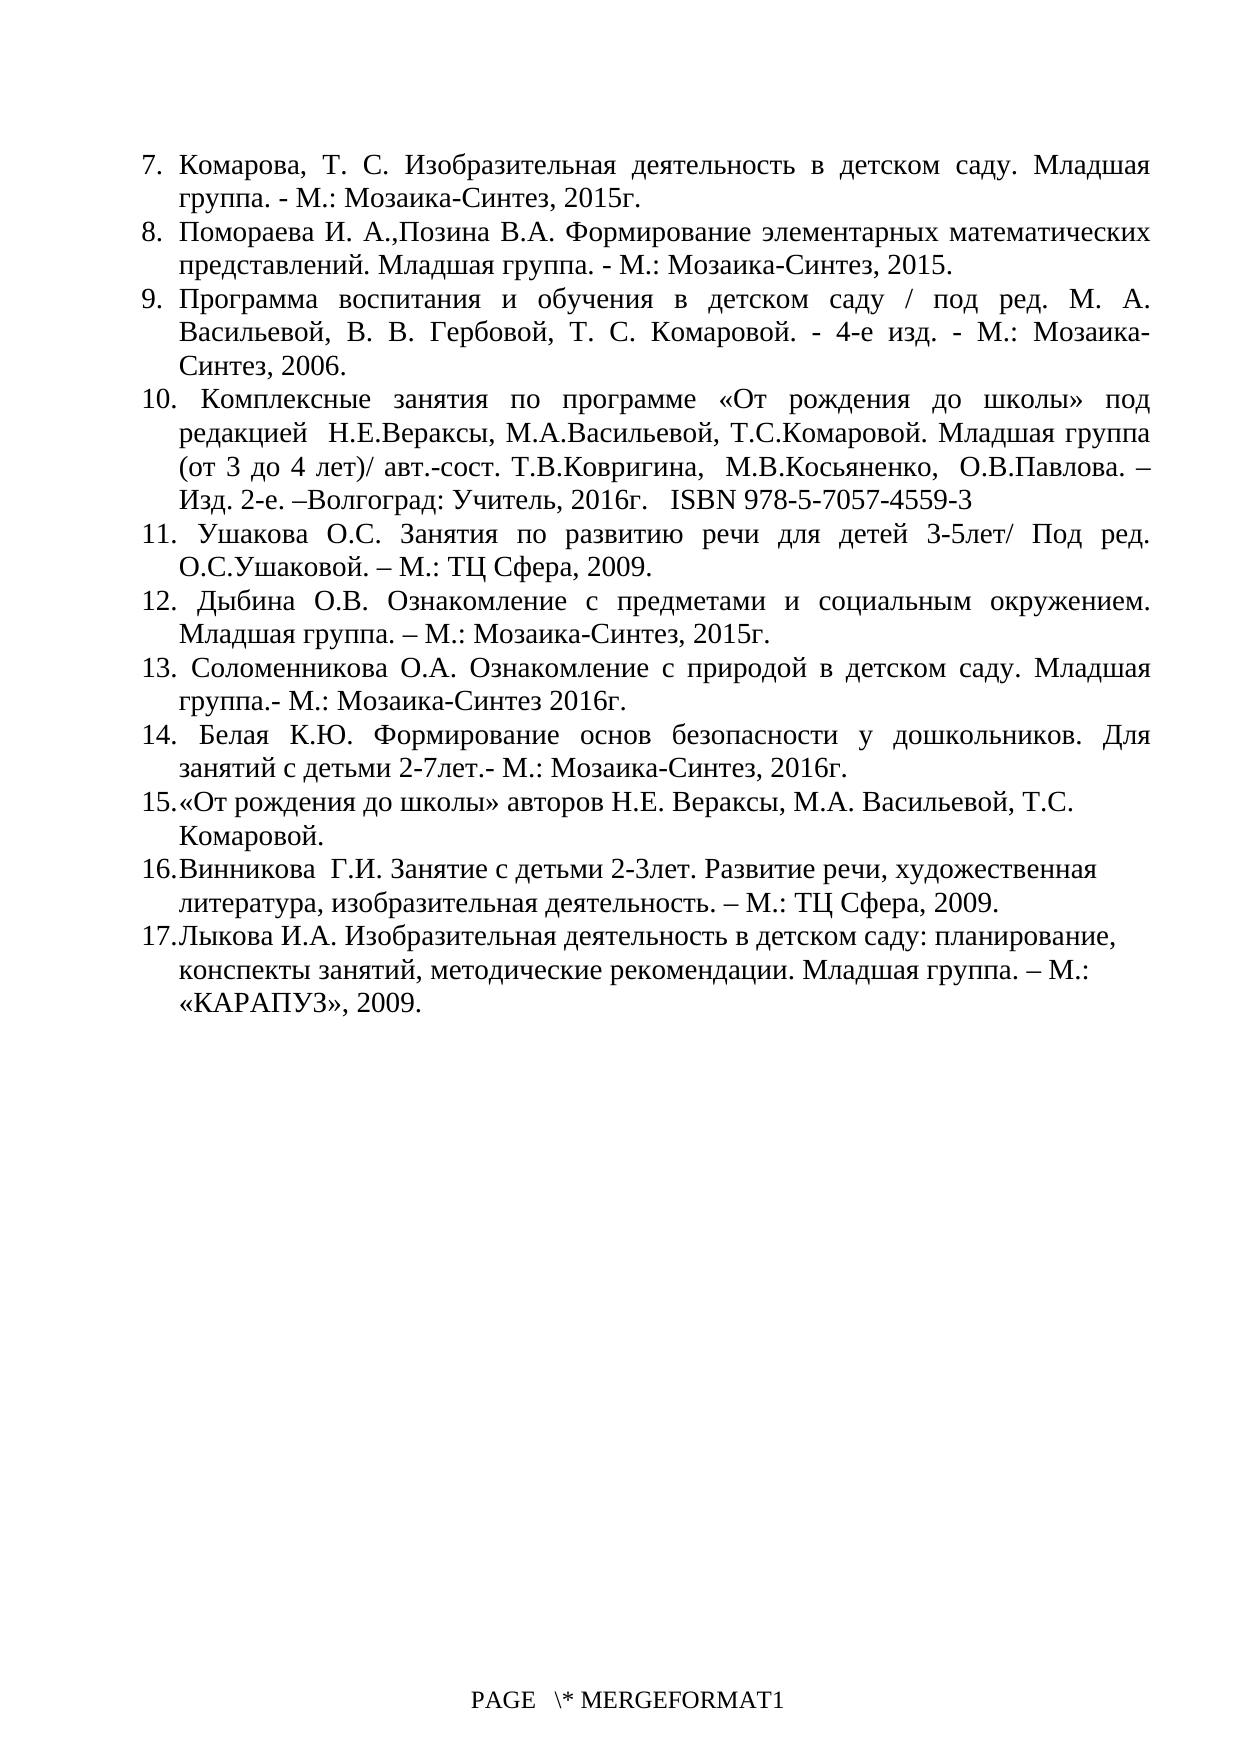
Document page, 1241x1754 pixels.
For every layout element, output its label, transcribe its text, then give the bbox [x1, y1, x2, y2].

list Комплексные занятия по программе «От рождения до школы» под редакцией Н.Е.Вераксы, М.А.Васильевой, Т.С.Комаровой. Младшая группа (от 3 до 4 лет)/ авт.-сост. Т.В.Ковригина, М.В.Косьяненко, О.В.Павлова. – Изд. 2-е. –Волгоград: Учитель, 2016г. ISBN 978-5-7057-4559-3 [141, 382, 1152, 516]
list Комарова, Т. С. Изобразительная деятельность в детском саду. Младшая группа. - М.: Мозаика-Синтез, 2015г. [141, 147, 1152, 214]
list Белая К.Ю. Формирование основ безопасности у дошкольников. Для занятий с детьми 2-7лет.- М.: Мозаика-Синтез, 2016г. [141, 717, 1152, 784]
list Соломенникова О.А. Ознакомление с природой в детском саду. Младшая группа.- М.: Мозаика-Синтез 2016г. [141, 650, 1152, 717]
list «От рождения до школы» авторов Н.Е. Вераксы, М.А. Васильевой, Т.С. Комаровой. [141, 784, 1152, 851]
list Помораева И. А.,Позина В.А. Формирование элементарных математических представлений. Младшая группа. - М.: Мозаика-Синтез, 2015. [141, 214, 1152, 281]
list Винникова Г.И. Занятие с детьми 2-3лет. Развитие речи, художественная литература, изобразительная деятельность. – М.: ТЦ Сфера, 2009. [141, 851, 1152, 918]
list Ушакова О.С. Занятия по развитию речи для детей 3-5лет/ Под ред. О.С.Ушаковой. – М.: ТЦ Сфера, 2009. [141, 516, 1152, 583]
list Лыкова И.А. Изобразительная деятельность в детском саду: планирование, конспекты занятий, методические рекомендации. Младшая группа. – М.: «КАРАПУЗ», 2009. [141, 918, 1152, 1019]
list Программа воспитания и обучения в детском саду / под ред. М. А. Васильевой, В. В. Гербовой, Т. С. Комаровой. - 4-е изд. - М.: Мозаика-Синтез, 2006. [141, 281, 1152, 382]
list Дыбина О.В. Ознакомление с предметами и социальным окружением. Младшая группа. – М.: Мозаика-Синтез, 2015г. [141, 583, 1152, 650]
